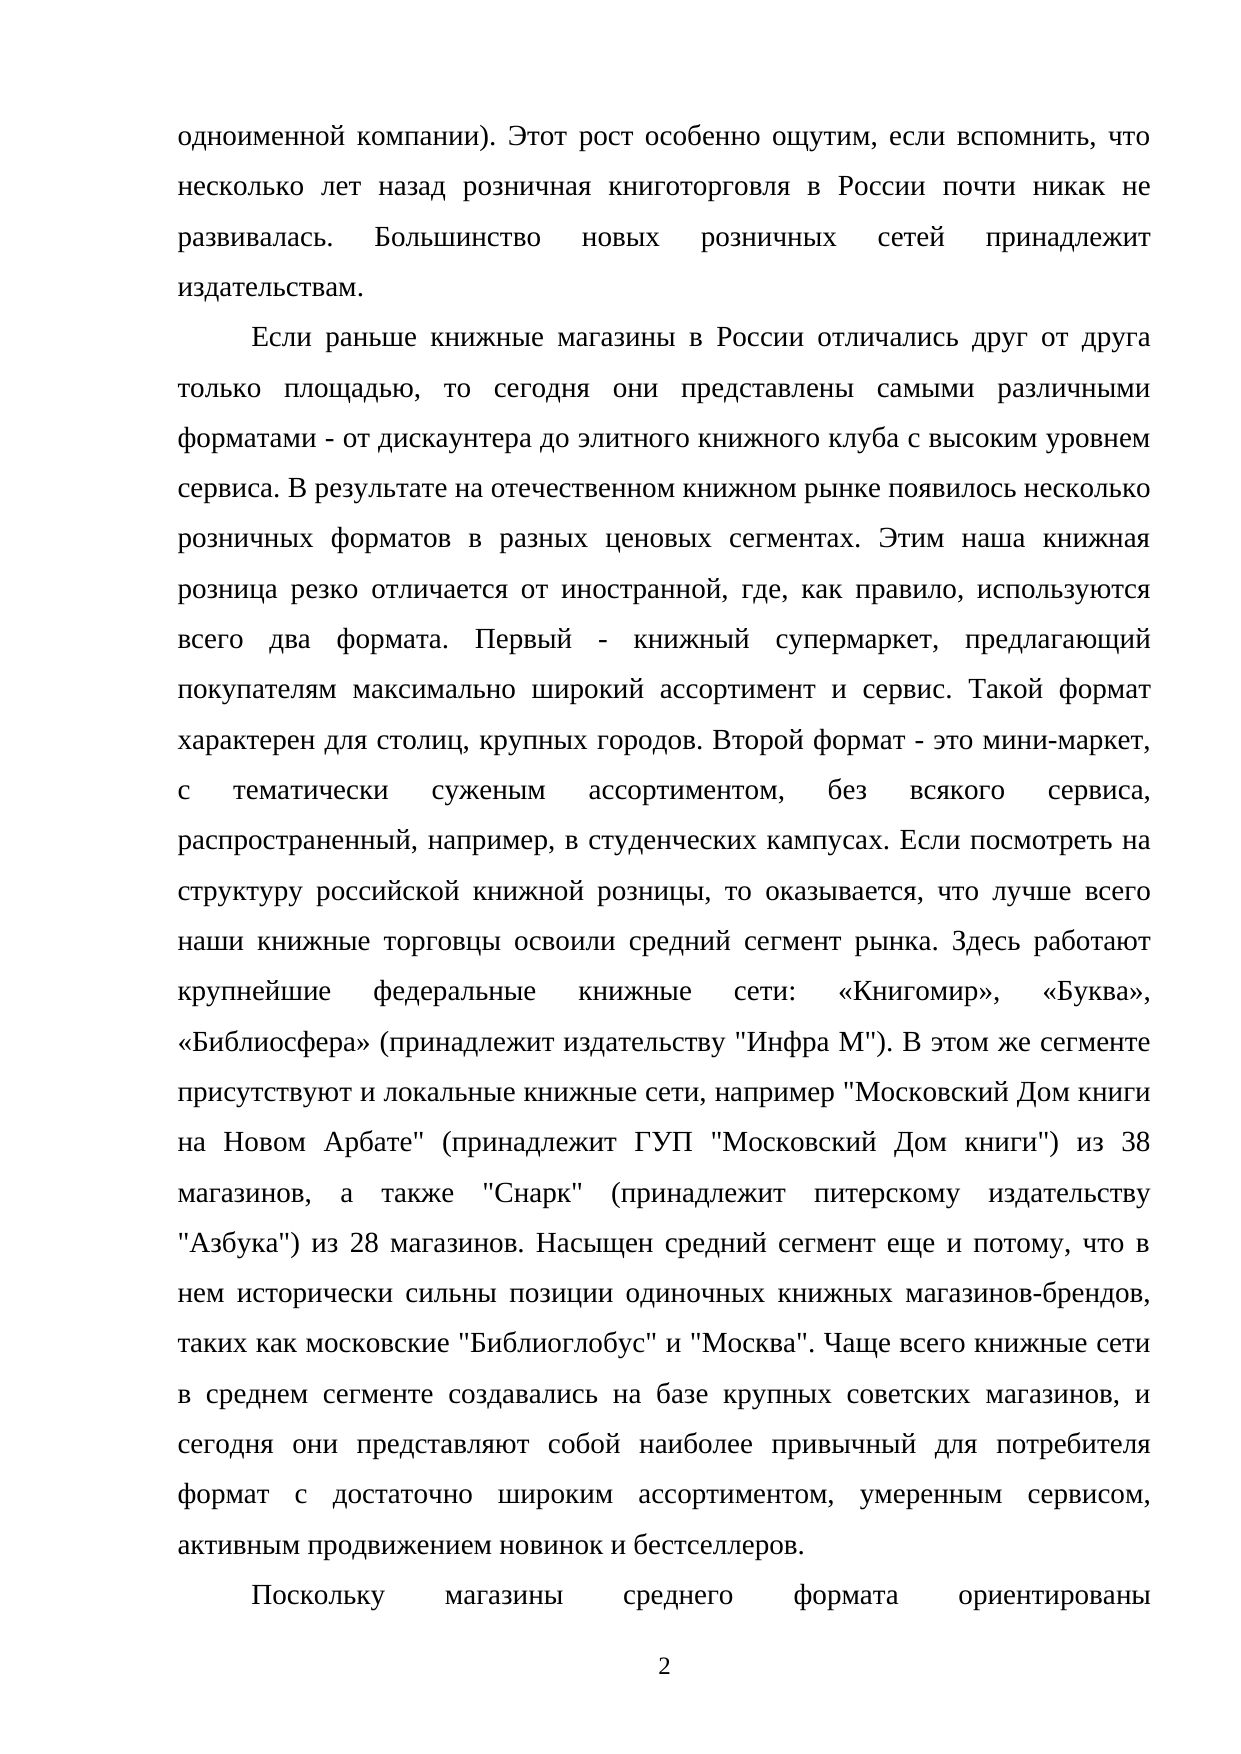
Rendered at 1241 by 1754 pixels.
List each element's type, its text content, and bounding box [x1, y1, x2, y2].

text Если раньше книжные магазины в России отличались друг от друга только площадью, то сегодня они представлены самыми различными форматами - от дискаунтера до элитного книжного клуба с высоким уровнем сервиса. В результате на отечественном книжном рынке появилось несколько розничных форматов в разных ценовых сегментах. Этим наша книжная розница резко отличается от иностранной, где, как правило, используются всего два формата. Первый - книжный супермаркет, предлагающий покупателям максимально широкий ассортимент и сервис. Такой формат характерен для столиц, крупных городов. Второй формат - это мини-маркет, с тематически суженым ассортиментом, без всякого сервиса, распространенный, например, в студенческих кампусах. Если посмотреть на структуру российской книжной розницы, то оказывается, что лучше всего наши книжные торговцы освоили средний сегмент рынка. Здесь работают крупнейшие федеральные книжные сети: «Книгомир», «Буква», «Библиосфера» (принадлежит издательству "Инфра М"). В этом же сегменте присутствуют и локальные книжные сети, например "Московский Дом книги на Новом Арбате" (принадлежит ГУП "Московский Дом книги") из 38 магазинов, а также "Снарк" (принадлежит питерскому издательству "Азбука") из 28 магазинов. Насыщен средний сегмент еще и потому, что в нем исторически сильны позиции одиночных книжных магазинов-брендов, таких как московские "Библиоглобус" и "Москва". Чаще всего книжные сети в среднем сегменте создавались на базе крупных советских магазинов, и сегодня они представляют собой наиболее привычный для потребителя формат с достаточно широким ассортиментом, умеренным сервисом, активным продвижением новинок и бестселлеров. [177, 319, 1152, 1560]
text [177, 118, 1152, 303]
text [177, 1577, 1152, 1611]
